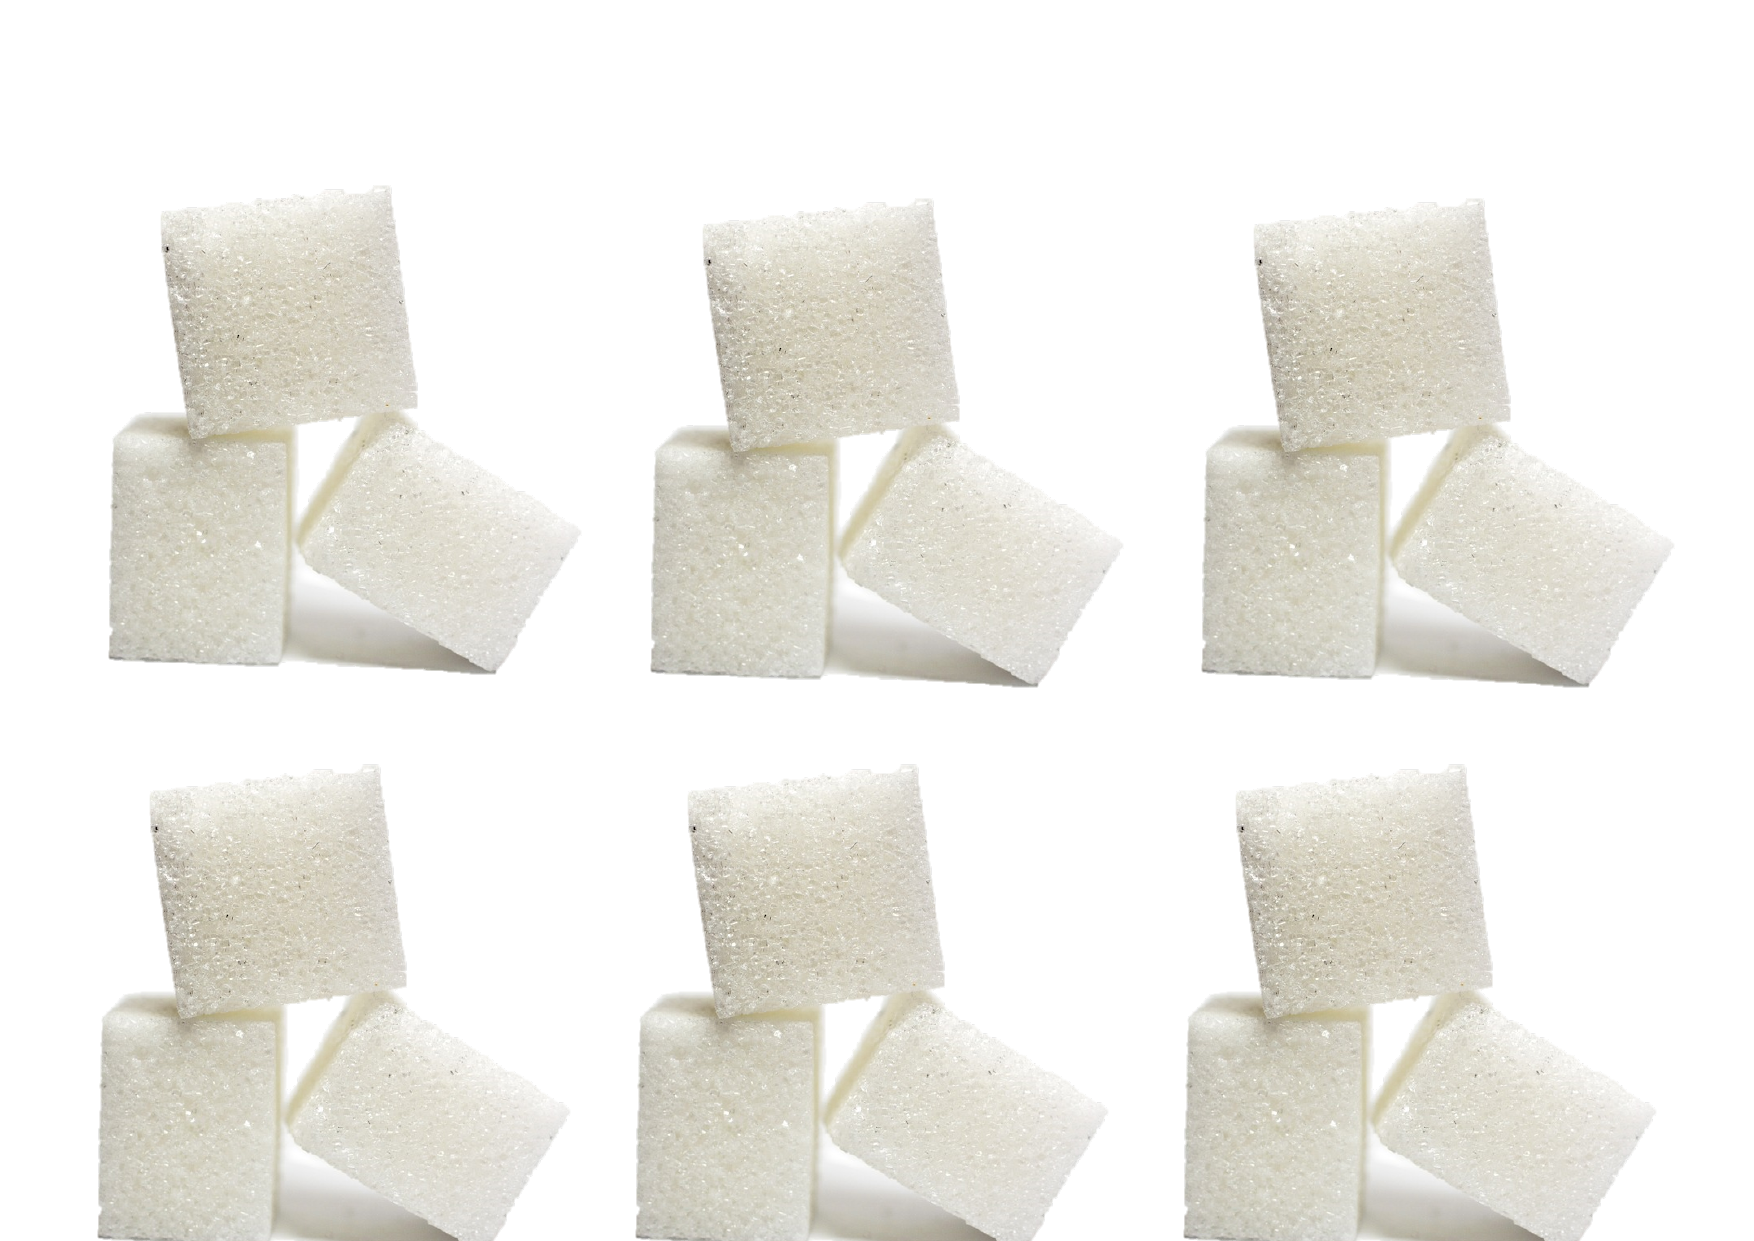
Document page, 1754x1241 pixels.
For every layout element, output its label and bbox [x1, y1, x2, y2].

picture [1169, 178, 1697, 712]
picture [1151, 745, 1678, 1241]
picture [64, 745, 592, 1241]
picture [76, 165, 603, 699]
picture [617, 178, 1145, 712]
picture [602, 745, 1130, 1241]
